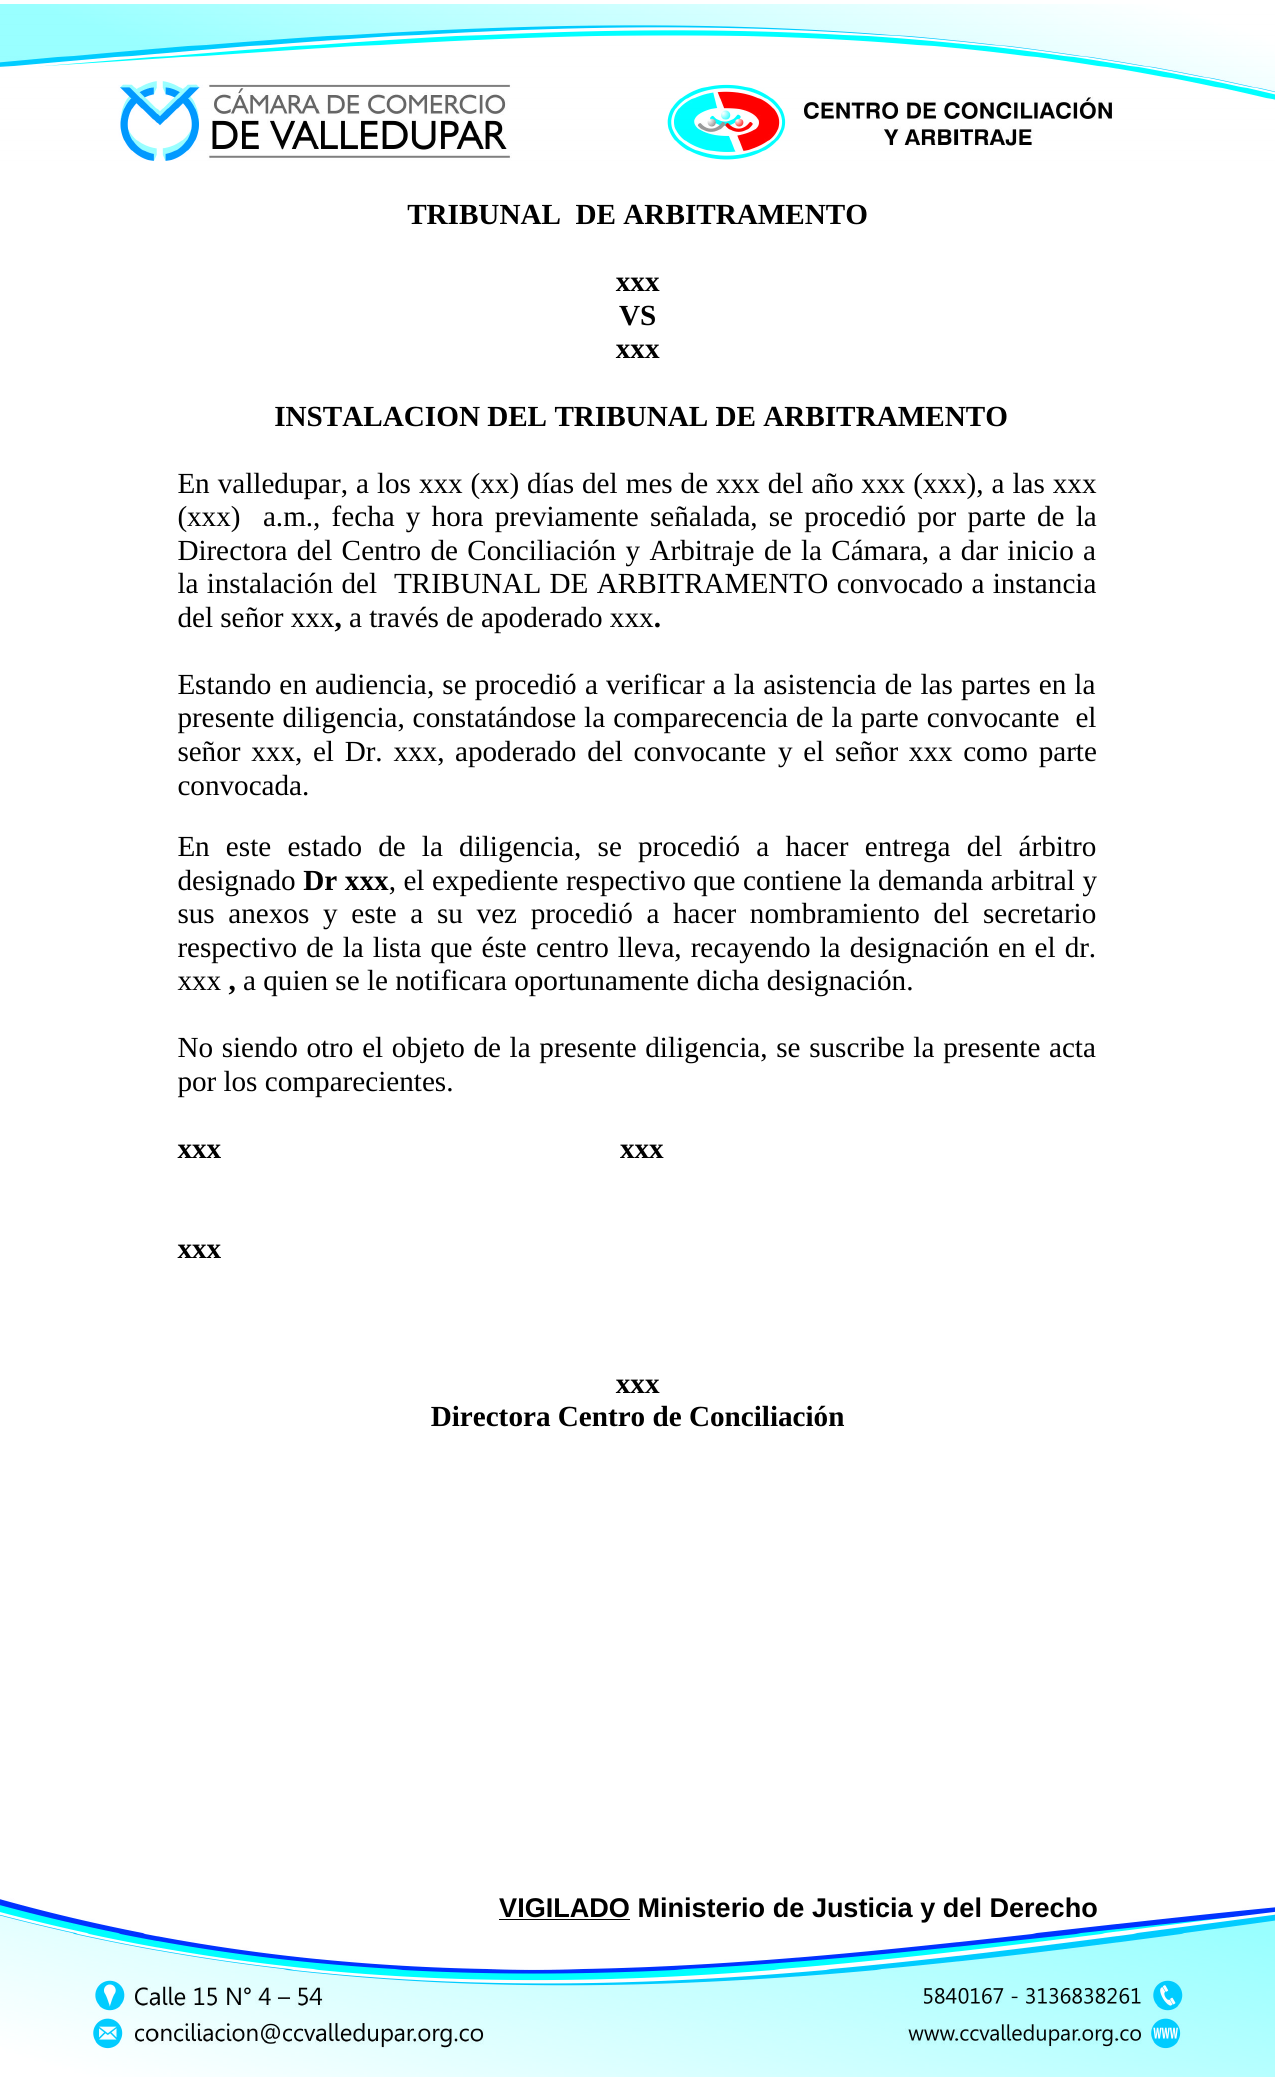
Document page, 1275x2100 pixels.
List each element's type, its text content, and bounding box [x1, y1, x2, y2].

picture [613, 1901, 624, 1914]
picture [595, 1901, 603, 1914]
text xxx [177, 264, 1098, 298]
text Estando en audiencia, se procedió a verificar a la asistencia de las partes en la presente diligencia, constatándose la comparecencia de la parte convocante el señor xxx, el Dr. xxx, apoderado del convocante y el señor xxx como parte convocada. [177, 667, 1098, 801]
text xxx [177, 332, 1098, 365]
text xxx [177, 1232, 1098, 1265]
picture [0, 1898, 1275, 2077]
picture [0, 4, 1275, 161]
picture [503, 1898, 513, 1912]
text xxx [177, 1366, 1098, 1399]
picture [644, 1898, 652, 1912]
text Directora Centro de Conciliación [177, 1399, 1098, 1433]
text TRIBUNAL DE ARBITRAMENTO [177, 197, 1098, 231]
text VS [177, 298, 1098, 332]
picture [995, 1901, 1003, 1914]
text No siendo otro el objeto de la presente diligencia, se suscribe la presente acta por los comparecientes. [177, 1030, 1098, 1097]
text xxx xxx [177, 1131, 1098, 1164]
text INSTALACION DEL TRIBUNAL DE ARBITRAMENTO [177, 399, 1098, 432]
text En este estado de la diligencia, se procedió a hacer entrega del árbitro designado Dr xxx, el expediente respectivo que contiene la demanda arbitral y sus anexos y este a su vez procedió a hacer nombramiento del secretario respectivo de la lista que éste centro lleva, recayendo la designación en el dr. xxx , a quien se le notificara oportunamente dicha designación. [177, 829, 1098, 997]
picture [947, 1905, 953, 1915]
text En valledupar, a los xxx (xx) días del mes de xxx del año xxx (xxx), a las xxx (xxx) a.m., fecha y hora previamente señalada, se procedió por parte de la Directora del Centro de Conciliación y Arbitraje de la Cámara, a dar inicio a la instalación del TRIBUNAL DE ARBITRAMENTO convocado a instancia del señor xxx, a través de apoderado xxx. [177, 466, 1098, 633]
picture [777, 1905, 783, 1915]
